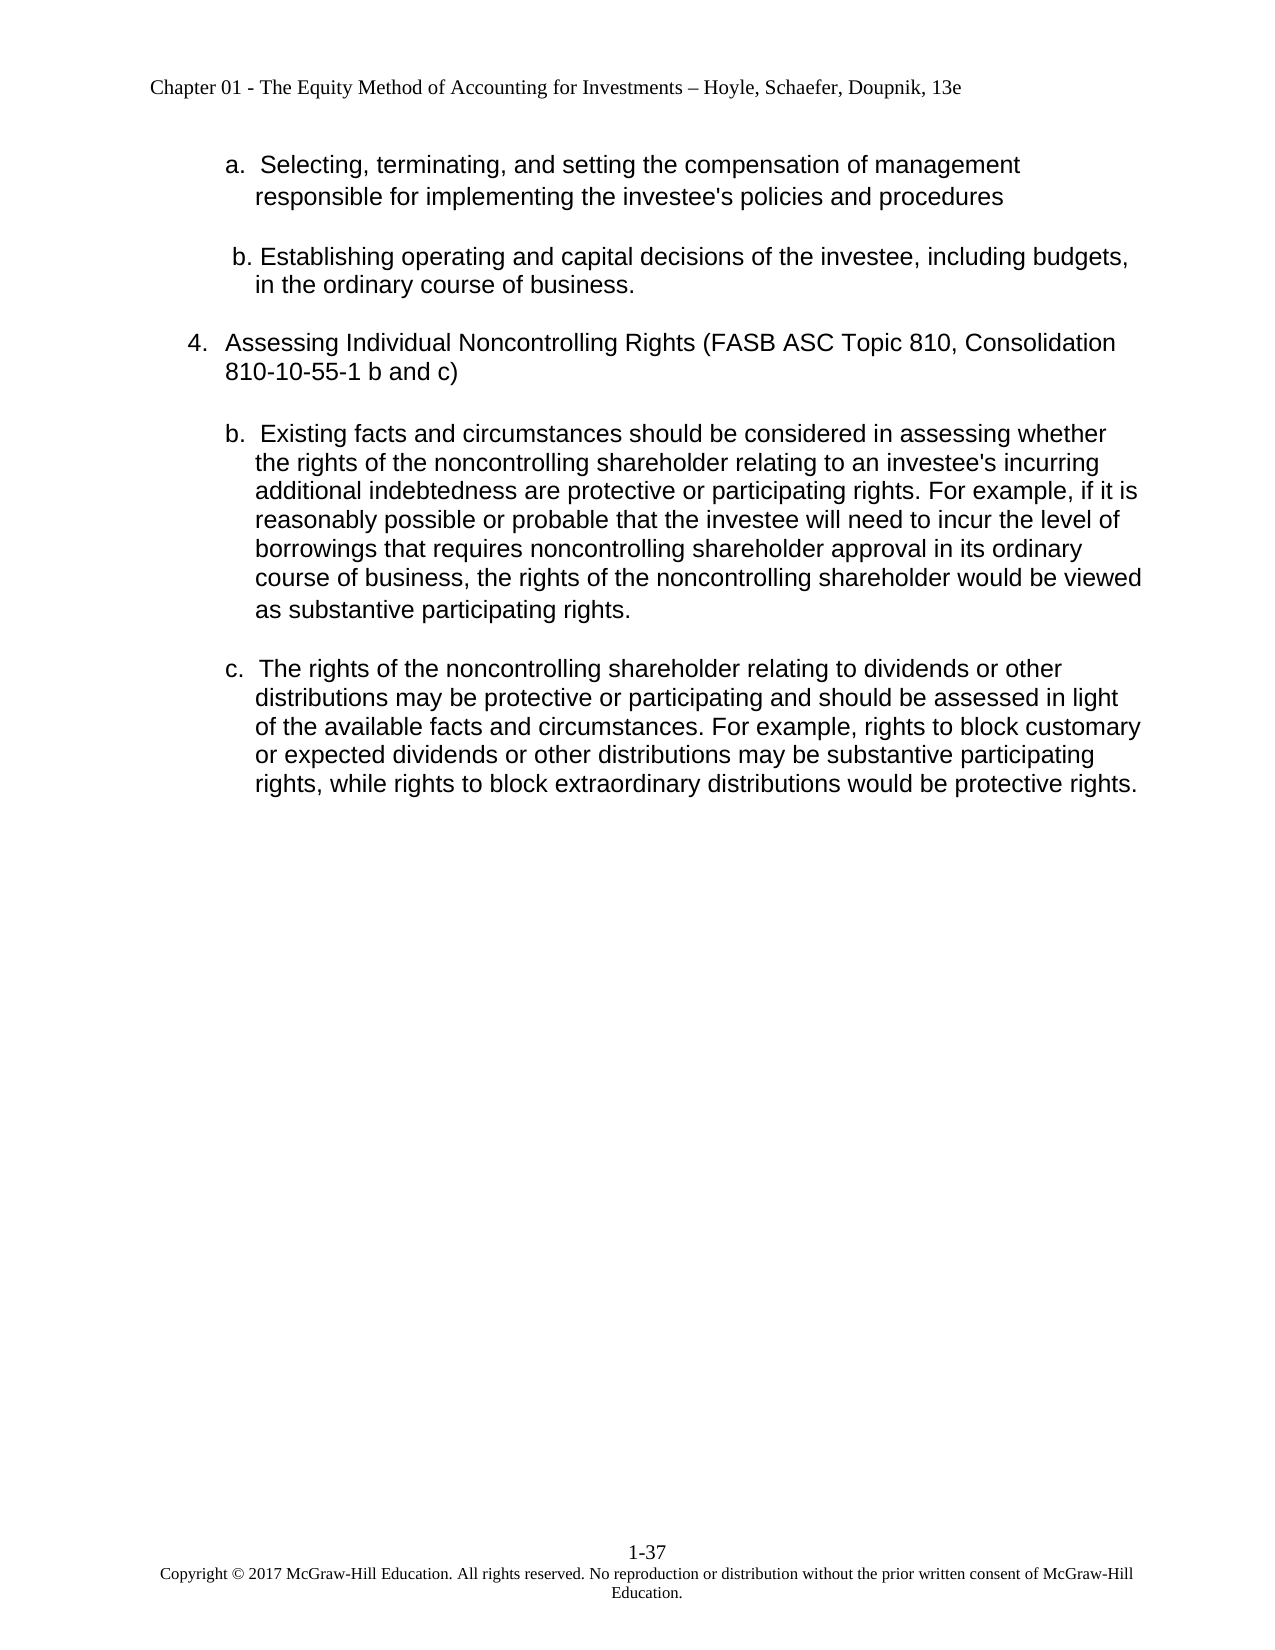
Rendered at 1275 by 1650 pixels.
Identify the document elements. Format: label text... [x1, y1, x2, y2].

list a. Selecting, terminating, and setting the compensation of management responsible for implementing the investee's policies and procedures [225, 150, 1144, 213]
list c. The rights of the noncontrolling shareholder relating to dividends or other distributions may be protective or participating and should be assessed in light of the available facts and circumstances. For example, rights to block customary or expected dividends or other distributions may be substantive participating rights, while rights to block extraordinary distributions would be protective rights. [225, 654, 1144, 798]
list Assessing Individual Noncontrolling Rights (FASB ASC Topic 810, Consolidation 810-10-55-1 b and c) [187, 328, 1144, 385]
list b. Establishing operating and capital decisions of the investee, including budgets, in the ordinary course of business. [225, 242, 1144, 299]
list b. Existing facts and circumstances should be considered in assessing whether the rights of the noncontrolling shareholder relating to an investee's incurring additional indebtedness are protective or participating rights. For example, if it is reasonably possible or probable that the investee will need to incur the level of borrowings that requires noncontrolling shareholder approval in its ordinary course of business, the rights of the noncontrolling shareholder would be viewed as substantive participating rights. [225, 419, 1144, 625]
